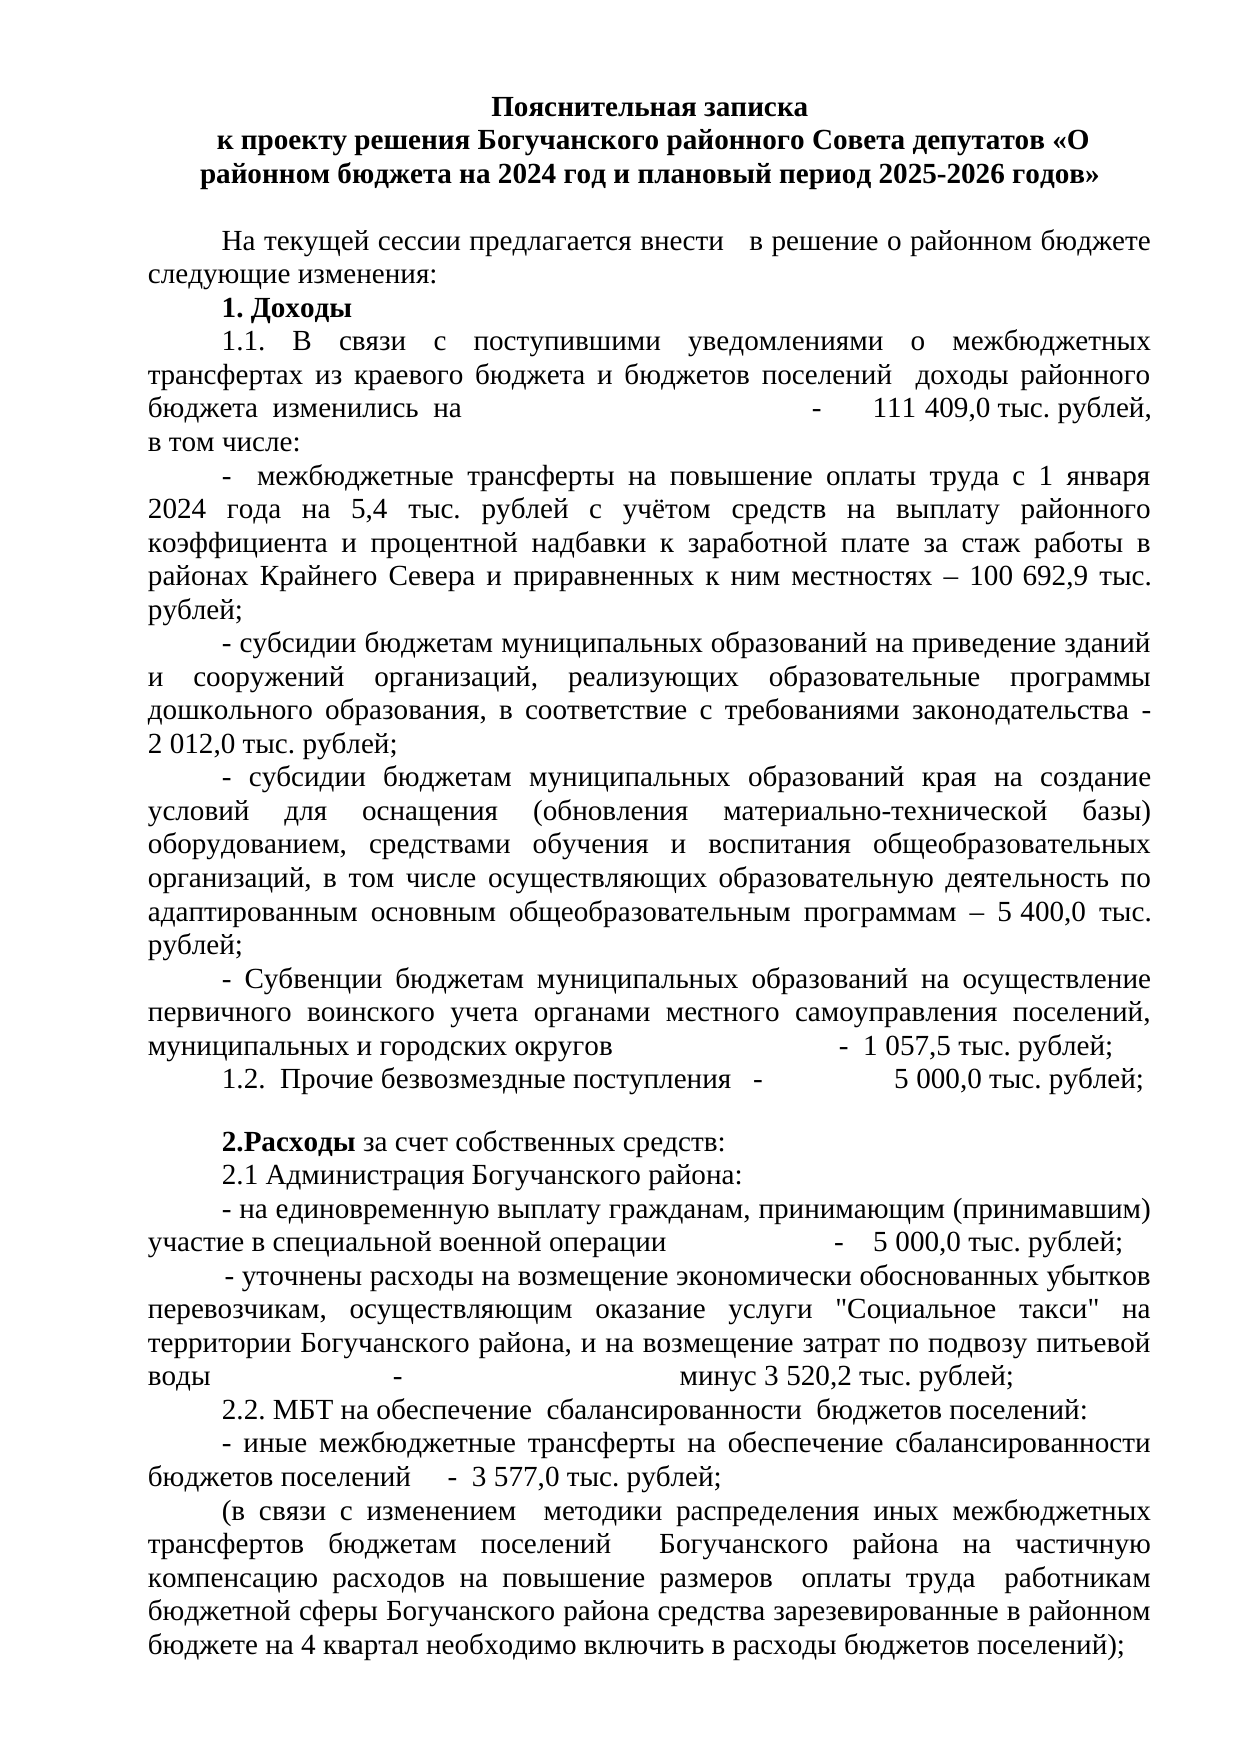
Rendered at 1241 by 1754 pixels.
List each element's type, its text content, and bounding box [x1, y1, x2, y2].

text Пояснительная записка [148, 89, 1152, 122]
text 2.1 Администрация Богучанского района: [148, 1157, 1152, 1191]
text 2.Расходы за счет собственных средств: [148, 1124, 1152, 1157]
text (в связи с изменением методики распределения иных межбюджетных трансфертов бюджетам поселений Богучанского района на частичную компенсацию расходов на повышение размеров оплаты труда работникам бюджетной сферы Богучанского района средства зарезевированные в районном бюджете на 4 квартал необходимо включить в расходы бюджетов поселений); [148, 1493, 1152, 1660]
text На текущей сессии предлагается внести в решение о районном бюджете следующие изменения: [148, 223, 1152, 290]
text - иные межбюджетные трансферты на обеспечение сбалансированности бюджетов поселений - 3 577,0 тыс. рублей; [148, 1426, 1152, 1493]
list - субсидии бюджетам муниципальных образований на приведение зданий и сооружений организаций, реализующих образовательные программы дошкольного образования, в соответствие с требованиями законодательства - 2 012,0 тыс. рублей; [148, 625, 1152, 759]
text - на единовременную выплату гражданам, принимающим (принимавшим) участие в специальной военной операции - 5 000,0 тыс. рублей; [148, 1191, 1152, 1258]
text 2.2. МБТ на обеспечение сбалансированности бюджетов поселений: [148, 1392, 1152, 1426]
list - Субвенции бюджетам муниципальных образований на осуществление первичного воинского учета органами местного самоуправления поселений, муниципальных и городских округов - 1 057,5 тыс. рублей; [148, 961, 1152, 1061]
list - субсидии бюджетам муниципальных образований края на создание условий для оснащения (обновления материально-технической базы) оборудованием, средствами обучения и воспитания общеобразовательных организаций, в том числе осуществляющих образовательную деятельность по адаптированным основным общеобразовательным программам – 5 400,0 тыс. рублей; [148, 759, 1152, 961]
text - уточнены расходы на возмещение экономически обоснованных убытков перевозчикам, осуществляющим оказание услуги "Социальное такси" на территории Богучанского района, и на возмещение затрат по подвозу питьевой воды - минус 3 520,2 тыс. рублей; [148, 1258, 1152, 1392]
text 1.1. В связи с поступившими уведомлениями о межбюджетных трансфертах из краевого бюджета и бюджетов поселений доходы районного бюджета изменились на - 111 409,0 тыс. рублей, в том числе: [148, 323, 1152, 458]
text 1. Доходы [148, 290, 1152, 323]
list 1.2. Прочие безвозмездные поступления - 5 000,0 тыс. рублей; [148, 1061, 1152, 1095]
text к проекту решения Богучанского районного Совета депутатов «О районном бюджета на 2024 год и плановый период 2025-2026 годов» [148, 122, 1152, 189]
list - межбюджетные трансферты на повышение оплаты труда с 1 января 2024 года на 5,4 тыс. рублей с учётом средств на выплату районного коэффициента и процентной надбавки к заработной плате за стаж работы в районах Крайнего Севера и приравненных к ним местностях – 100 692,9 тыс. рублей; [148, 458, 1152, 625]
